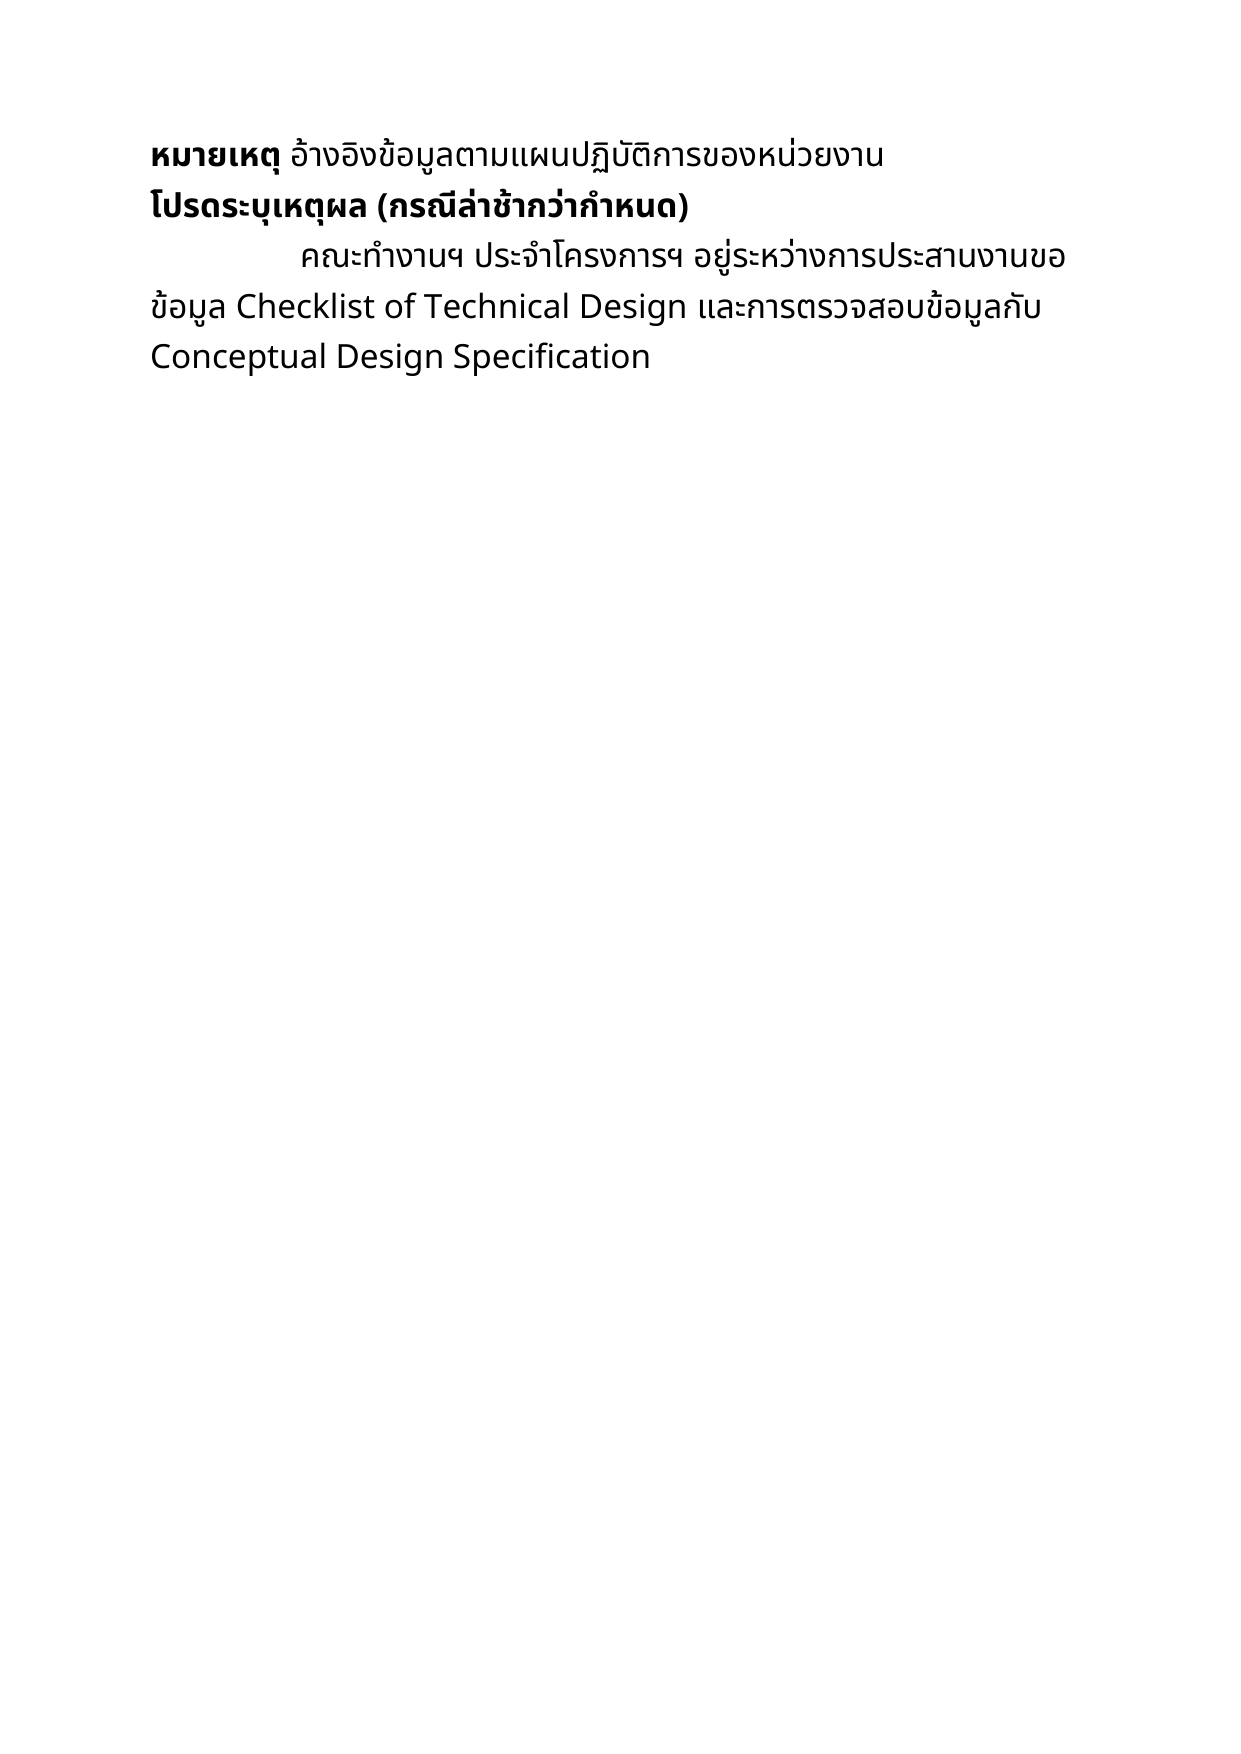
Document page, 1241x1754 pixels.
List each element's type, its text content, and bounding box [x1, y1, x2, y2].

text หมายเหตุ อ้างอิงข้อมูลตามแผนปฏิบัติการของหน่วยงาน [150, 131, 1125, 182]
text โปรดระบุเหตุผล (กรณีล่าช้ากว่ากำหนด) [150, 182, 1125, 232]
text คณะทำงานฯ ประจำโครงการฯ อยู่ระหว่างการประสานงานขอข้อมูล Checklist of Technical Design และการตรวจสอบข้อมูลกับ Conceptual Design Specification [150, 232, 1125, 379]
